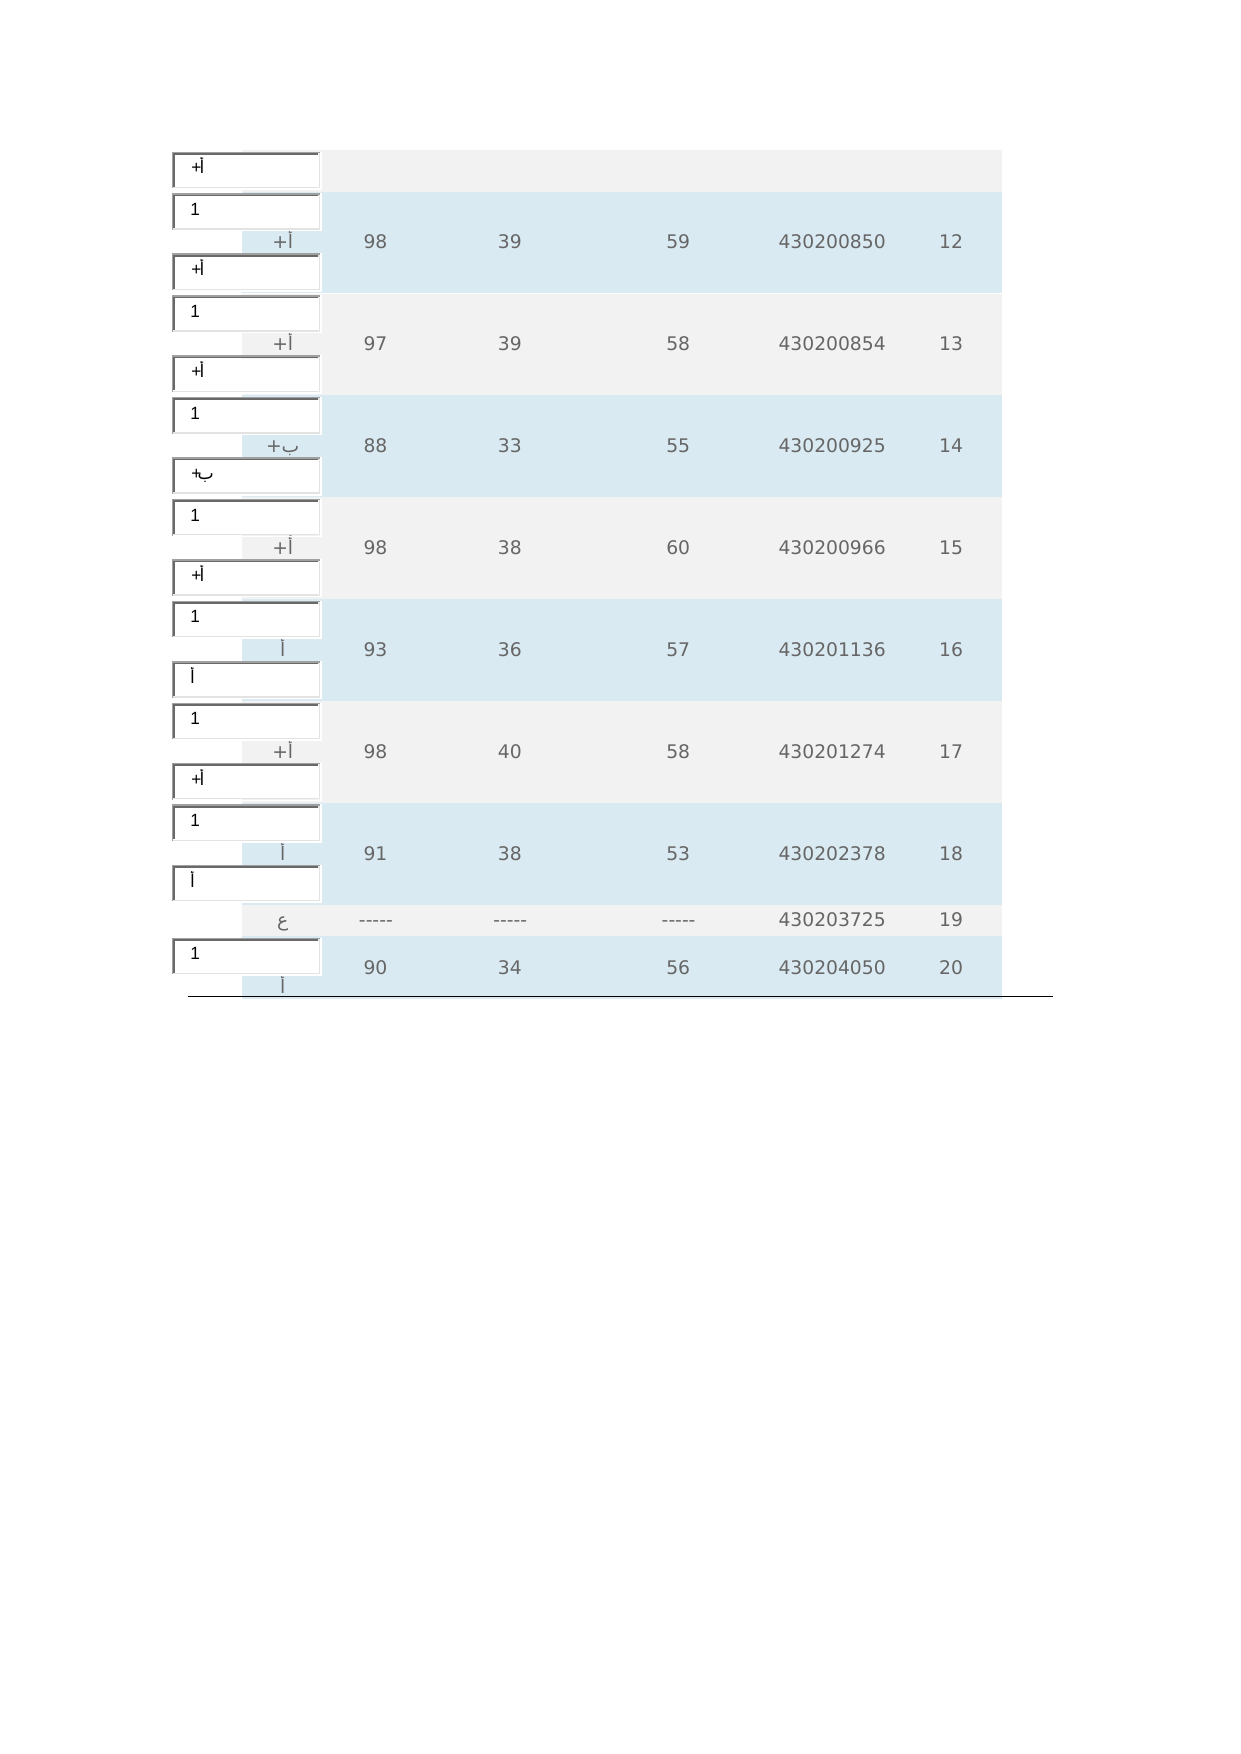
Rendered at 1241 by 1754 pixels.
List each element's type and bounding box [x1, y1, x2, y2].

table_cell [188, 150, 1240, 999]
